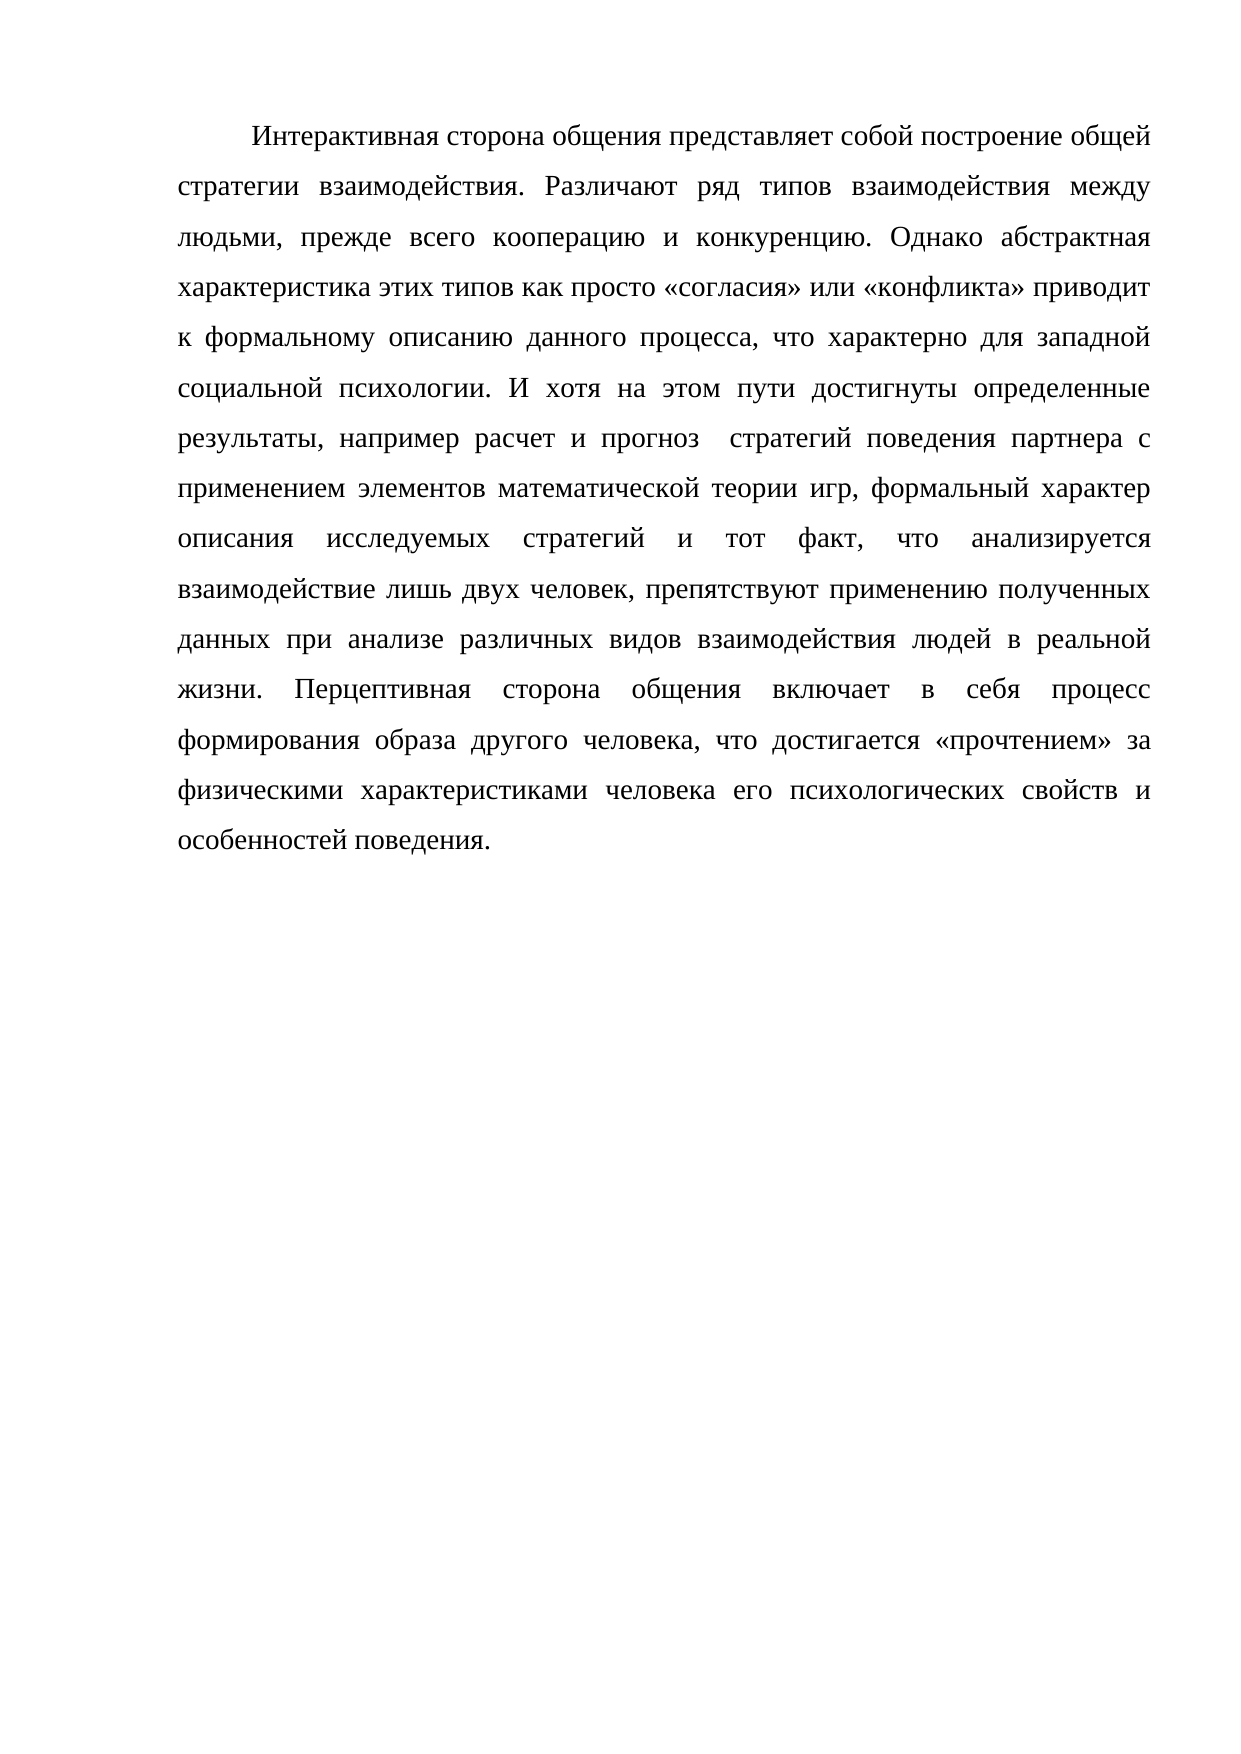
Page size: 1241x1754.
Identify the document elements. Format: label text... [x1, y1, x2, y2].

text Интерактивная сторона общения представляет собой построение общей стратегии взаимодействия. Различают ряд типов взаимодействия между людьми, прежде всего кооперацию и конкуренцию. Однако абстрактная характеристика этих типов как просто «согласия» или «конфликта» приводит к формальному описанию данного процесса, что характерно для западной социальной психологии. И хотя на этом пути достигнуты определенные результаты, например расчет и прогноз стратегий поведения партнера с применением элементов математической теории игр, формальный характер описания исследуемых стратегий и тот факт, что анализируется взаимодействие лишь двух человек, препятствуют применению полученных данных при анализе различных видов взаимодействия людей в реальной жизни. Перцептивная сторона общения включает в себя процесс формирования образа другого человека, что достигается «прочтением» за физическими характеристиками человека его психологических свойств и особенностей поведения. [177, 118, 1152, 856]
